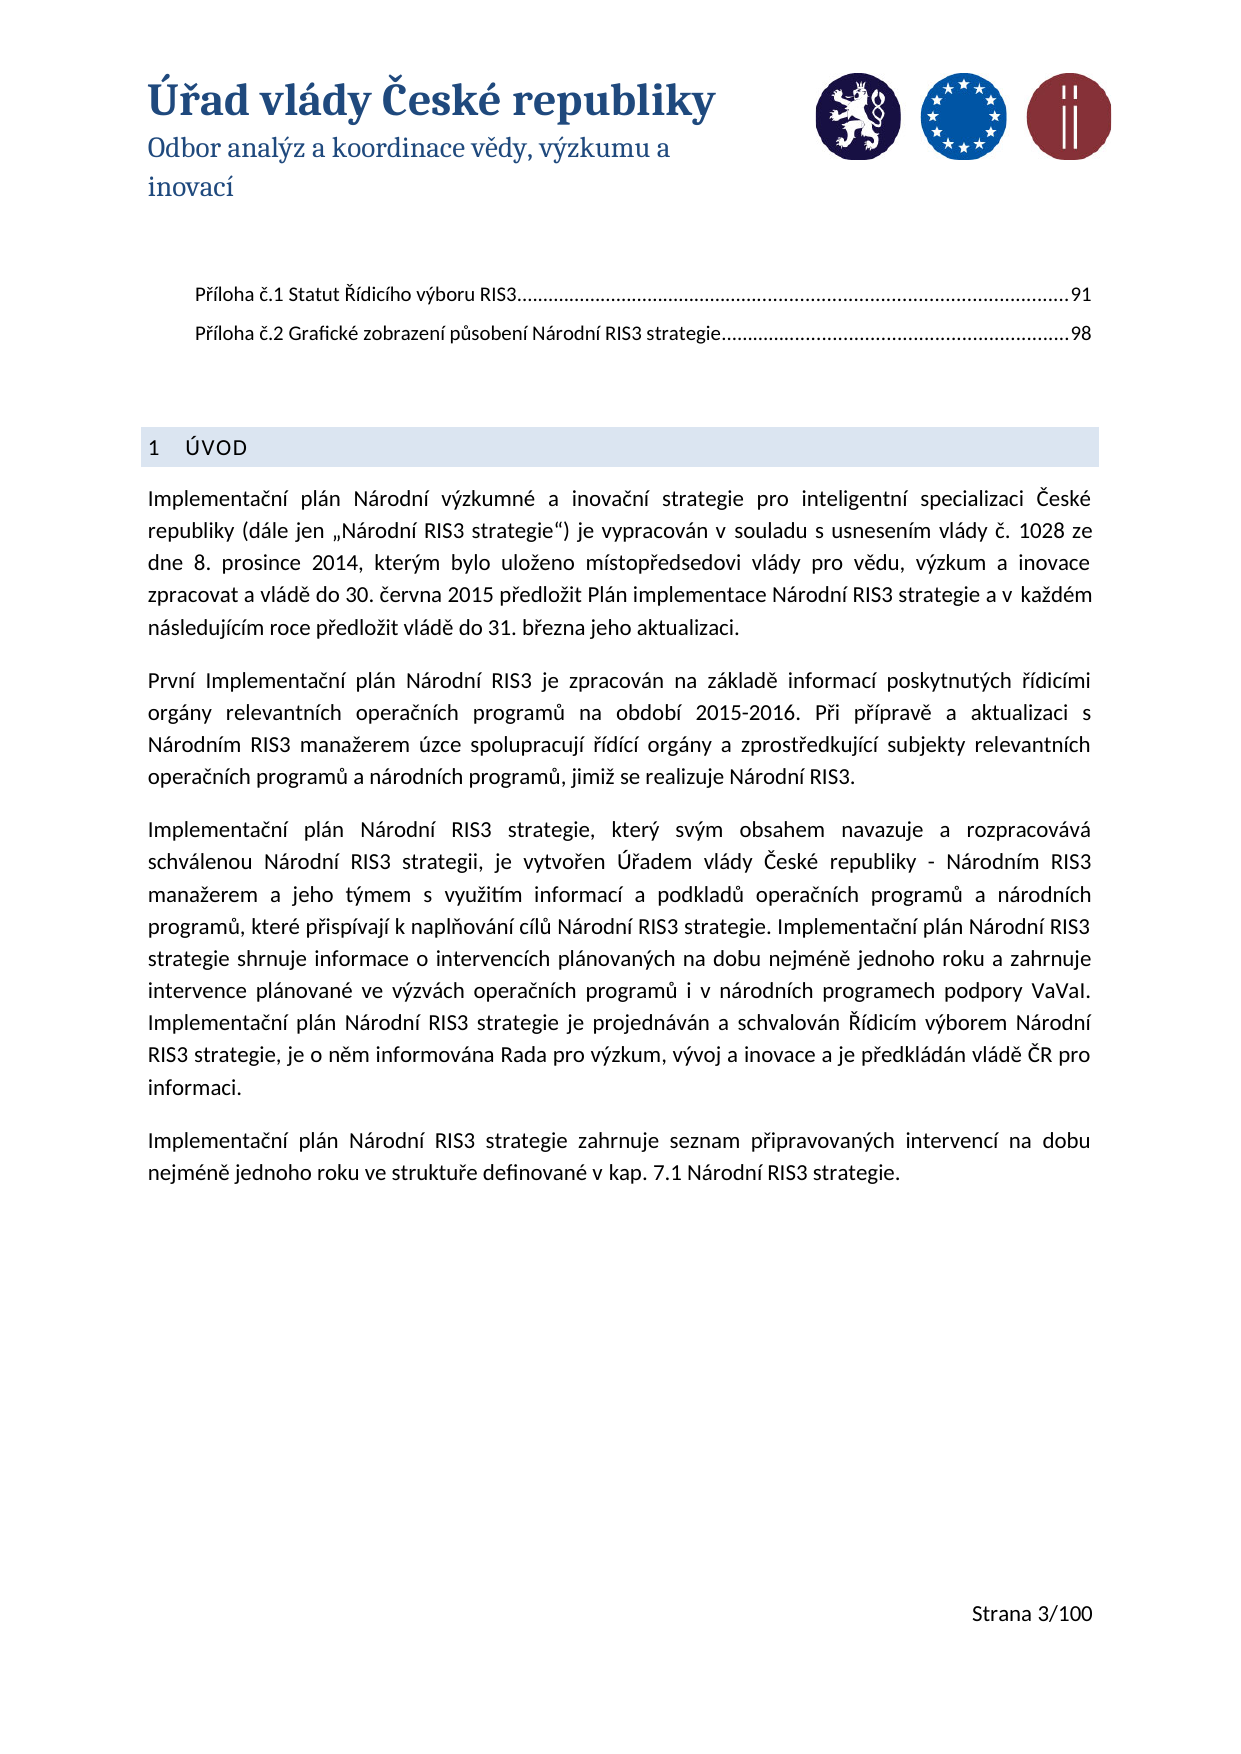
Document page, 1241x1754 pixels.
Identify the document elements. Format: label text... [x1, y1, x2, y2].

text Implementační plán Národní RIS3 strategie zahrnuje seznam připravovaných intervencí na dobu nejméně jednoho roku ve struktuře definované v kap. 7.1 Národní RIS3 strategie. [148, 1126, 1093, 1186]
text Implementační plán Národní RIS3 strategie, který svým obsahem navazuje a rozpracovává schválenou Národní RIS3 strategii, je vytvořen Úřadem vlády České republiky - Národním RIS3 manažerem a jeho týmem s využitím informací a podkladů operačních programů a národních programů, které přispívají k naplňování cílů Národní RIS3 strategie. Implementační plán Národní RIS3 strategie shrnuje informace o intervencích plánovaných na dobu nejméně jednoho roku a zahrnuje intervence plánované ve výzvách operačních programů i v národních programech podpory VaVaI. Implementační plán Národní RIS3 strategie je projednáván a schvalován Řídicím výborem Národní RIS3 strategie, je o něm informována Rada pro výzkum, vývoj a inovace a je předkládán vládě ČR pro informaci. [148, 815, 1093, 1101]
subtitle Úvod [148, 433, 1093, 461]
text První Implementační plán Národní RIS3 je zpracován na základě informací poskytnutých řídicími orgány relevantních operačních programů na období 2015-2016. Při přípravě a aktualizaci s Národním RIS3 manažerem úzce spolupracují řídící orgány a zprostředkující subjekty relevantních operačních programů a národních programů, jimiž se realizuje Národní RIS3. [148, 666, 1093, 790]
picture [815, 73, 1112, 160]
text Implementační plán Národní výzkumné a inovační strategie pro inteligentní specializaci České republiky (dále jen „Národní RIS3 strategie“) je vypracován v souladu s usnesením vlády č. 1028 ze dne 8. prosince 2014, kterým bylo uloženo místopředsedovi vlády pro vědu, výzkum a inovace zpracovat a vládě do 30. června 2015 předložit Plán implementace Národní RIS3 strategie a v každém následujícím roce předložit vládě do 31. března jeho aktualizaci. [148, 484, 1093, 641]
